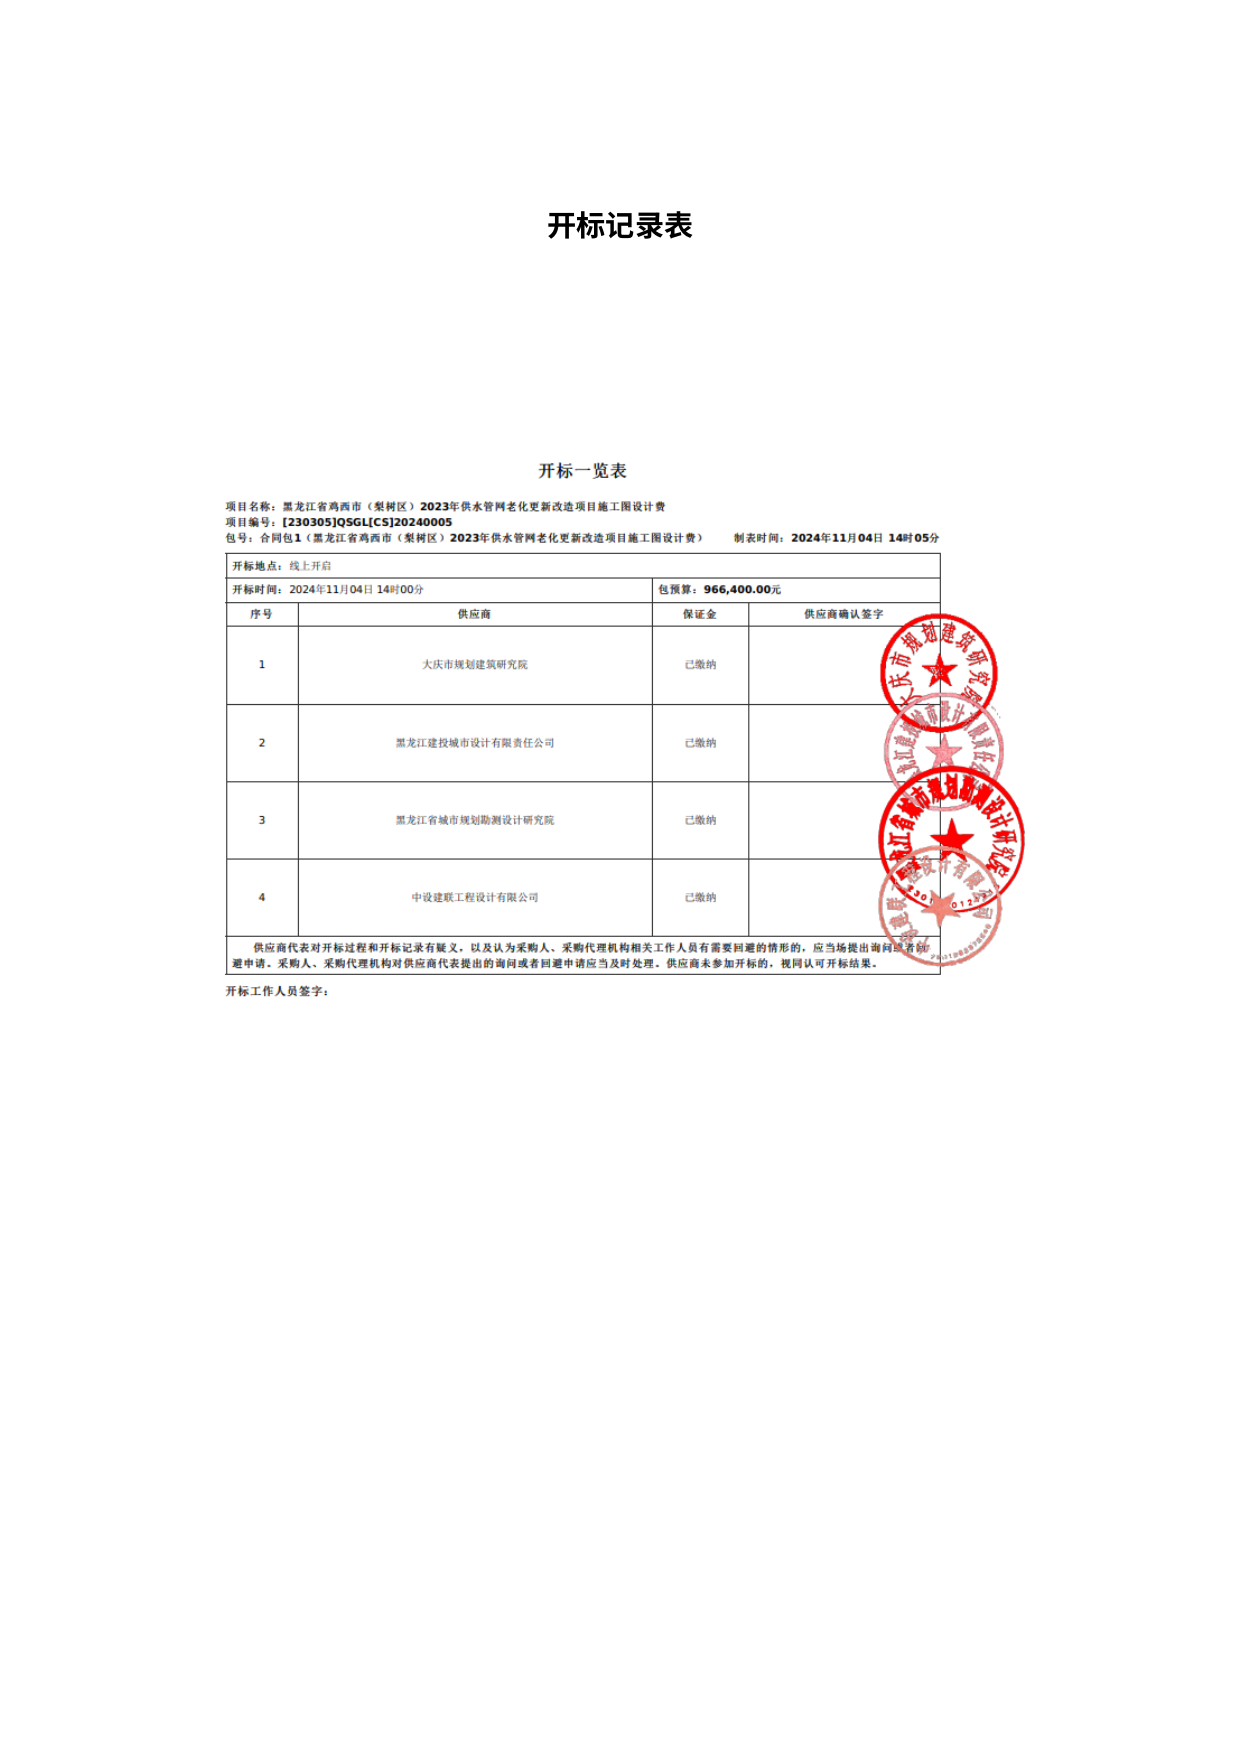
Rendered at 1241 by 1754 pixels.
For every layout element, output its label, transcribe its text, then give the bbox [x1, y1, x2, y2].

picture [187, 423, 1053, 1078]
subtitle 开标记录表 [187, 191, 1053, 256]
